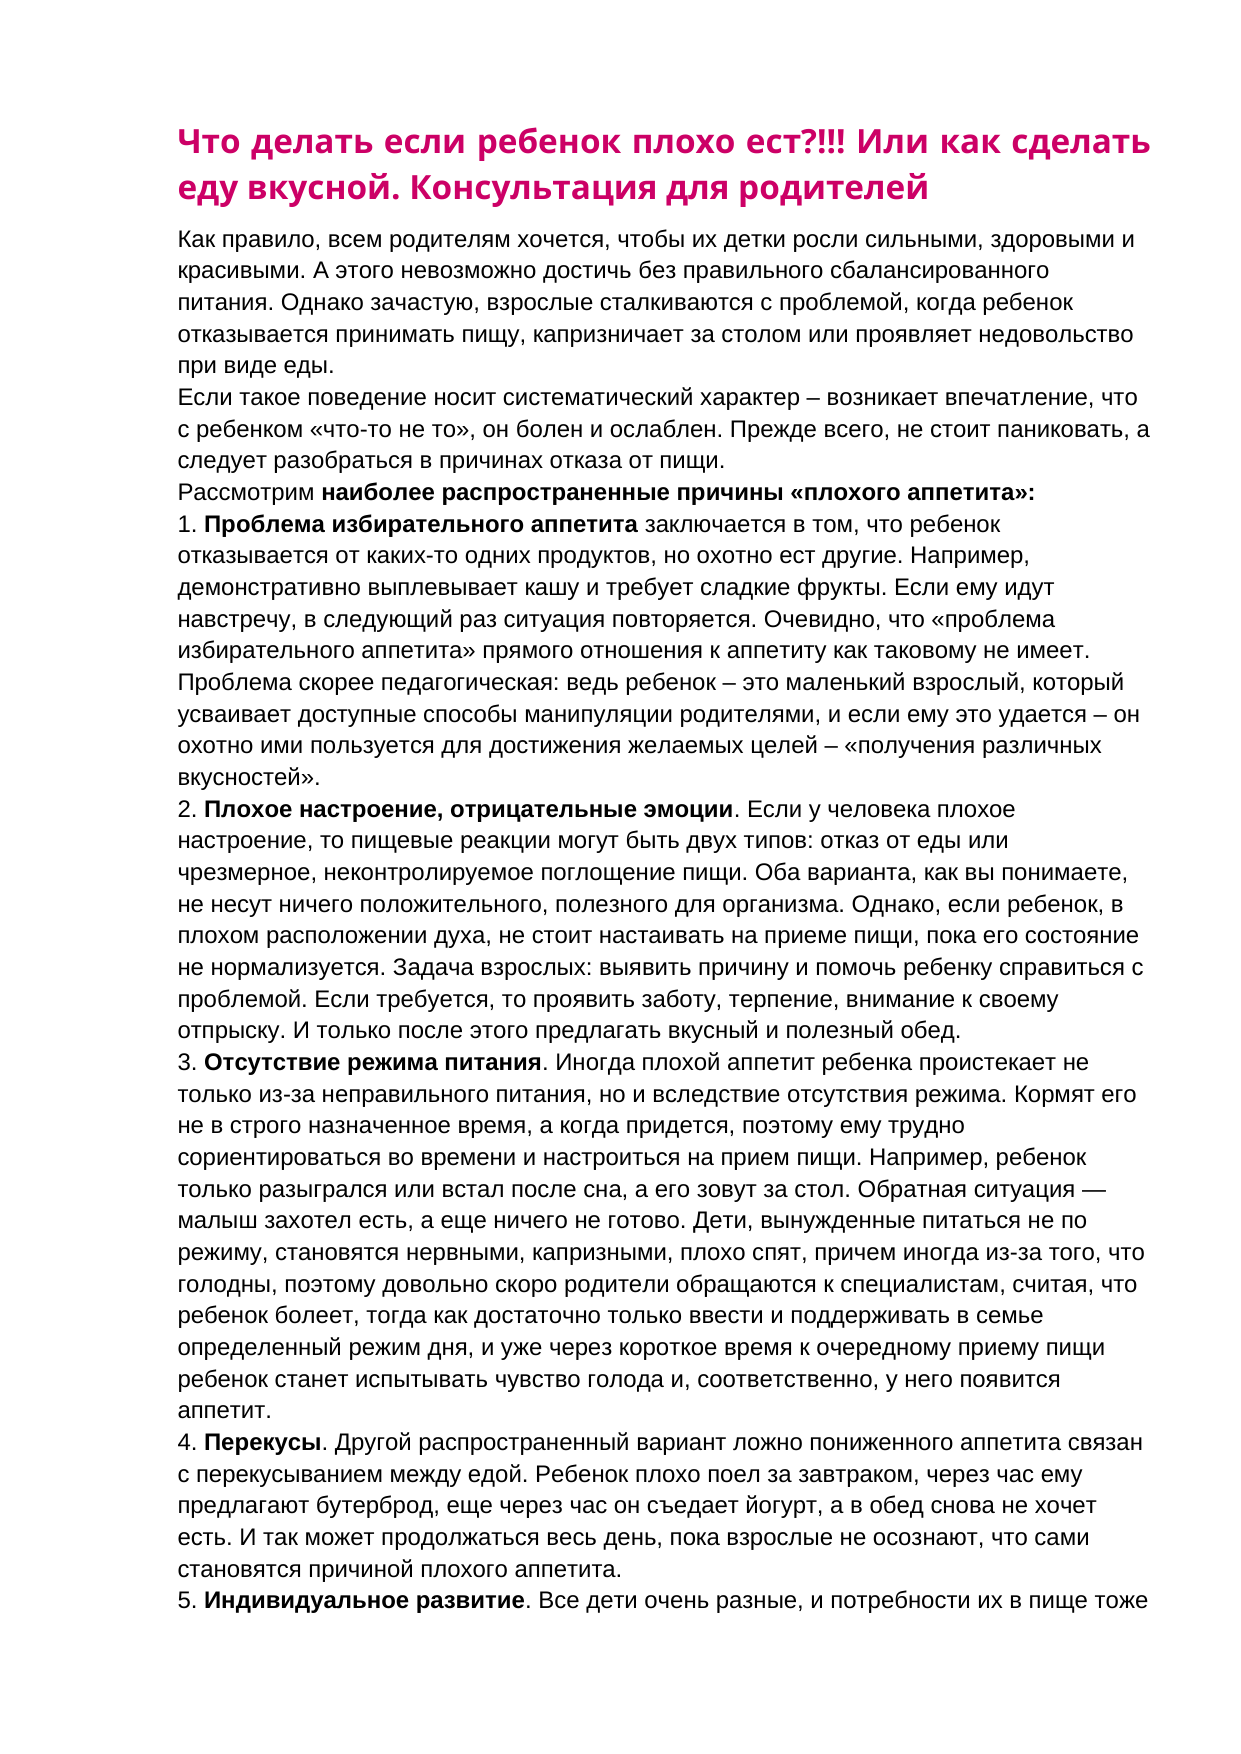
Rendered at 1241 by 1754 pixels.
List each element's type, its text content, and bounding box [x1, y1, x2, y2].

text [177, 224, 1152, 1614]
text Что делать если ребенок плохо ест?!!! Или как сделать еду вкусной. Консультация для родителей [177, 118, 1152, 209]
